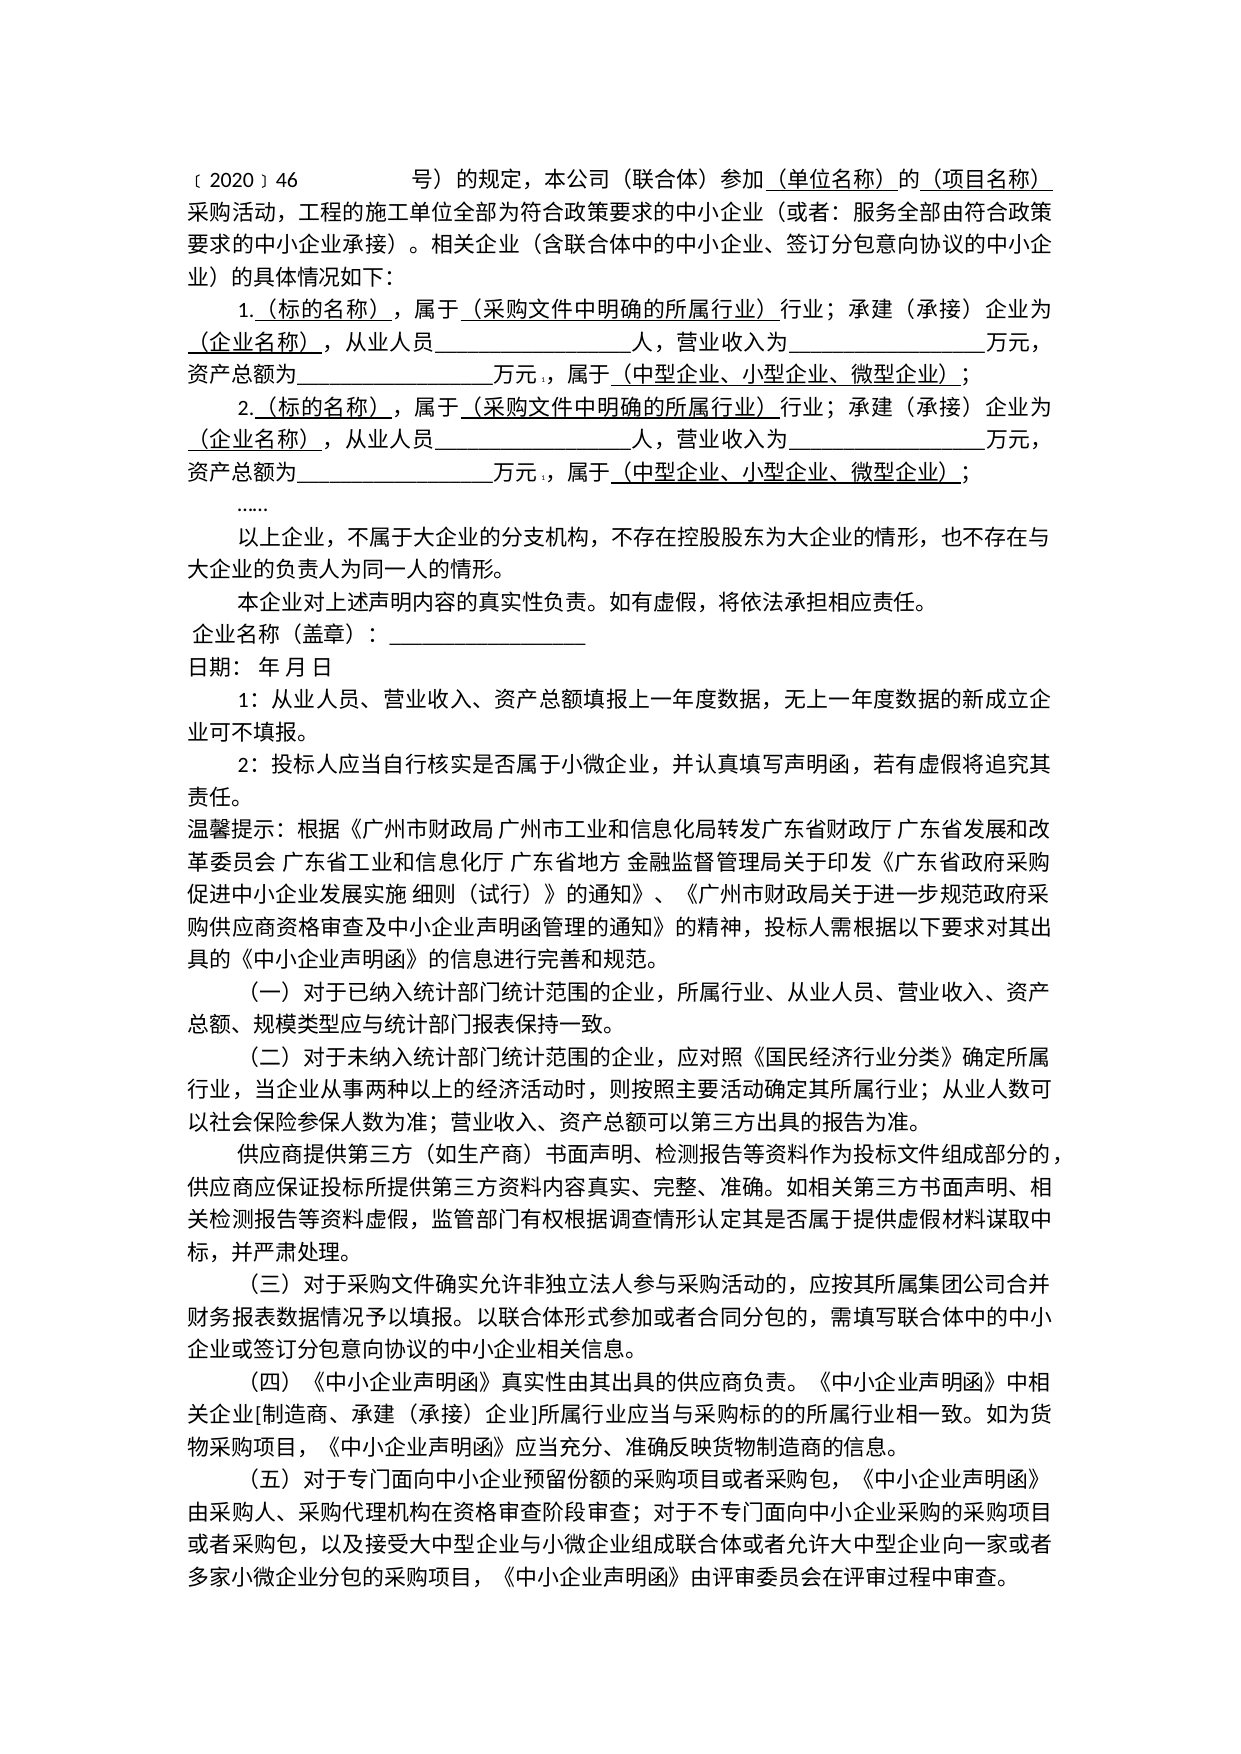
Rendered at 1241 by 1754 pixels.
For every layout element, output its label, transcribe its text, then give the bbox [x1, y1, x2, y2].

text 1.（标的名称），属于（采购文件中明确的所属行业）行业；承建（承接）企业为（企业名称），从业人员__________________人，营业收入为__________________万元，资产总额为__________________万元1，属于（中型企业、小型企业、微型企业）； [187, 292, 1053, 389]
text 温馨提示：根据《广州市财政局 广州市工业和信息化局转发广东省财政厅 广东省发展和改革委员会 广东省工业和信息化厅 广东省地方 金融监督管理局关于印发《广东省政府采购促进中小企业发展实施 细则（试行）》的通知》、《广州市财政局关于进一步规范政府采购供应商资格审查及中小企业声明函管理的通知》的精神，投标人需根据以下要求对其出具的《中小企业声明函》的信息进行完善和规范。 [187, 812, 1053, 974]
text 2.（标的名称），属于（采购文件中明确的所属行业）行业；承建（承接）企业为（企业名称），从业人员__________________人，营业收入为__________________万元，资产总额为__________________万元1，属于（中型企业、小型企业、微型企业）； [187, 389, 1053, 487]
text 供应商提供第三方（如生产商）书面声明、检测报告等资料作为投标文件组成部分的，供应商应保证投标所提供第三方资料内容真实、完整、准确。如相关第三方书面声明、相关检测报告等资料虚假，监管部门有权根据调查情形认定其是否属于提供虚假材料谋取中标，并严肃处理。 [187, 1137, 1053, 1267]
text 1：从业人员、营业收入、资产总额填报上一年度数据，无上一年度数据的新成立企业可不填报。 [187, 682, 1053, 747]
text （五）对于专门面向中小企业预留份额的采购项目或者采购包，《中小企业声明函》由采购人、采购代理机构在资格审查阶段审查；对于不专门面向中小企业采购的采购项目或者采购包，以及接受大中型企业与小微企业组成联合体或者允许大中型企业向一家或者多家小微企业分包的采购项目，《中小企业声明函》由评审委员会在评审过程中审查。 [187, 1462, 1053, 1592]
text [187, 162, 1053, 292]
text （一）对于已纳入统计部门统计范围的企业，所属行业、从业人员、营业收入、资产总额、规模类型应与统计部门报表保持一致。 [187, 974, 1053, 1039]
text 企业名称（盖章）：__________________ [187, 617, 1053, 649]
text 2：投标人应当自行核实是否属于小微企业，并认真填写声明函，若有虚假将追究其责任。 [187, 747, 1053, 812]
text （二）对于未纳入统计部门统计范围的企业，应对照《国民经济行业分类》确定所属行业，当企业从事两种以上的经济活动时，则按照主要活动确定其所属行业；从业人数可以社会保险参保人数为准；营业收入、资产总额可以第三方出具的报告为准。 [187, 1039, 1053, 1137]
text 日期： 年 月 日 [187, 649, 1053, 682]
text …… [187, 487, 1053, 519]
text （三）对于采购文件确实允许非独立法人参与采购活动的，应按其所属集团公司合并财务报表数据情况予以填报。以联合体形式参加或者合同分包的，需填写联合体中的中小企业或签订分包意向协议的中小企业相关信息。 [187, 1267, 1053, 1364]
text 本企业对上述声明内容的真实性负责。如有虚假，将依法承担相应责任。 [187, 584, 1053, 617]
text 以上企业，不属于大企业的分支机构，不存在控股股东为大企业的情形，也不存在与大企业的负责人为同一人的情形。 [187, 519, 1053, 584]
text （四）《中小企业声明函》真实性由其出具的供应商负责。《中小企业声明函》中相关企业[制造商、承建（承接）企业]所属行业应当与采购标的的所属行业相一致。如为货物采购项目，《中小企业声明函》应当充分、准确反映货物制造商的信息。 [187, 1364, 1053, 1462]
